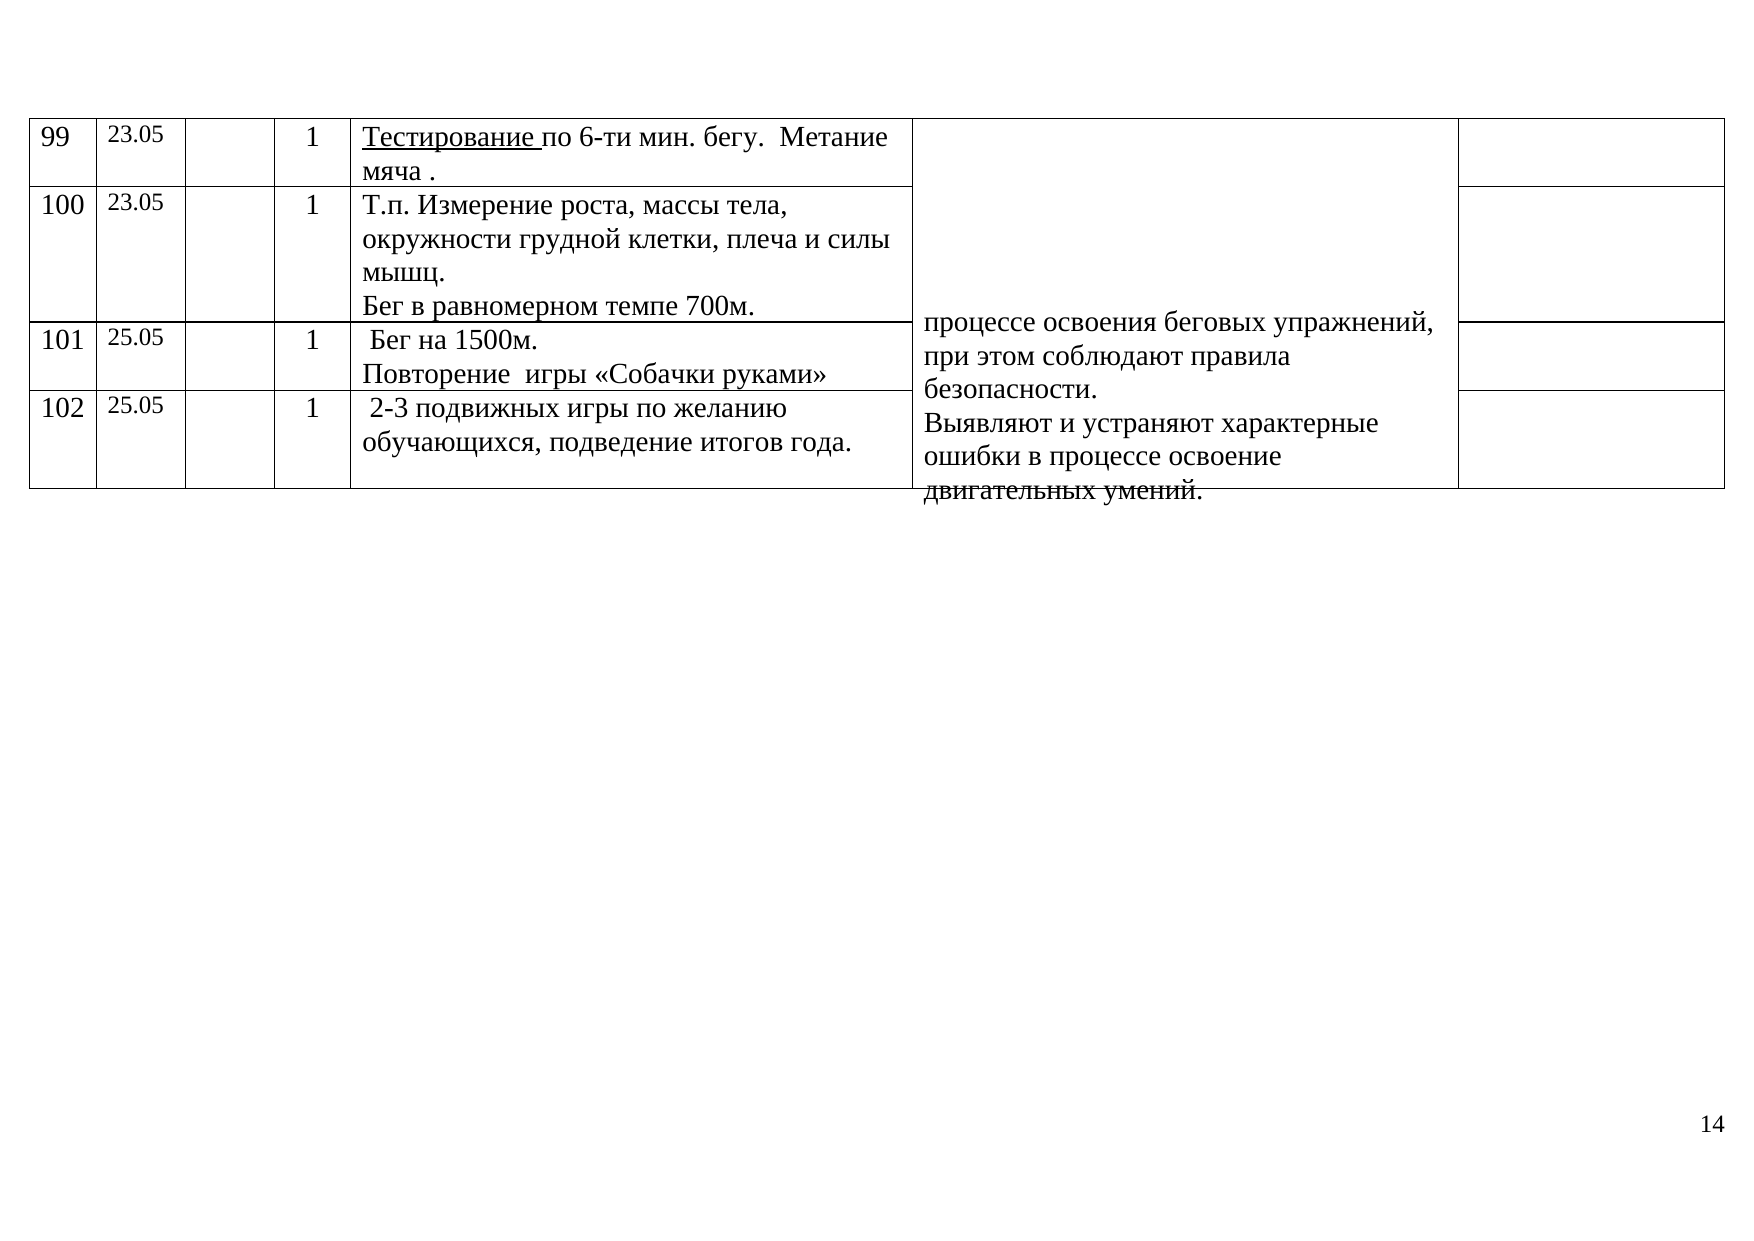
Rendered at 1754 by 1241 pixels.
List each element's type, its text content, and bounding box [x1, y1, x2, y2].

table_cell [1459, 391, 1724, 488]
table_cell Тестирование по 6-ти мин. бегу. Метание мяча . [351, 119, 912, 186]
table_cell [186, 187, 274, 321]
table_cell 101 [30, 323, 96, 389]
table_cell [186, 119, 274, 186]
table_cell 2-3 подвижных игры по желанию обучающихся, подведение итогов года. [351, 391, 912, 488]
table_cell 100 [30, 187, 96, 321]
table_cell 1 [275, 391, 350, 488]
table_cell 102 [30, 391, 96, 488]
table_cell 1 [275, 323, 350, 389]
table_cell 1 [275, 119, 350, 186]
table_cell 23.05 [97, 187, 185, 321]
table_cell [186, 323, 274, 389]
table_cell [1459, 119, 1724, 186]
table_cell Бег на 1500м. Повторение игры «Собачки руками» [351, 323, 912, 389]
table_cell Т.п. Измерение роста, массы тела, окружности грудной клетки, плеча и силы мышц. Бег в равномерном темпе 700м. [351, 187, 912, 321]
table_cell [1459, 323, 1724, 389]
table_cell 25.05 [97, 323, 185, 389]
table_cell 99 [30, 119, 96, 186]
table_cell [1459, 187, 1724, 321]
table_cell [186, 391, 274, 488]
table_cell 23.05 [97, 119, 185, 186]
table_cell 1 [275, 187, 350, 321]
table_cell 25.05 [97, 391, 185, 488]
